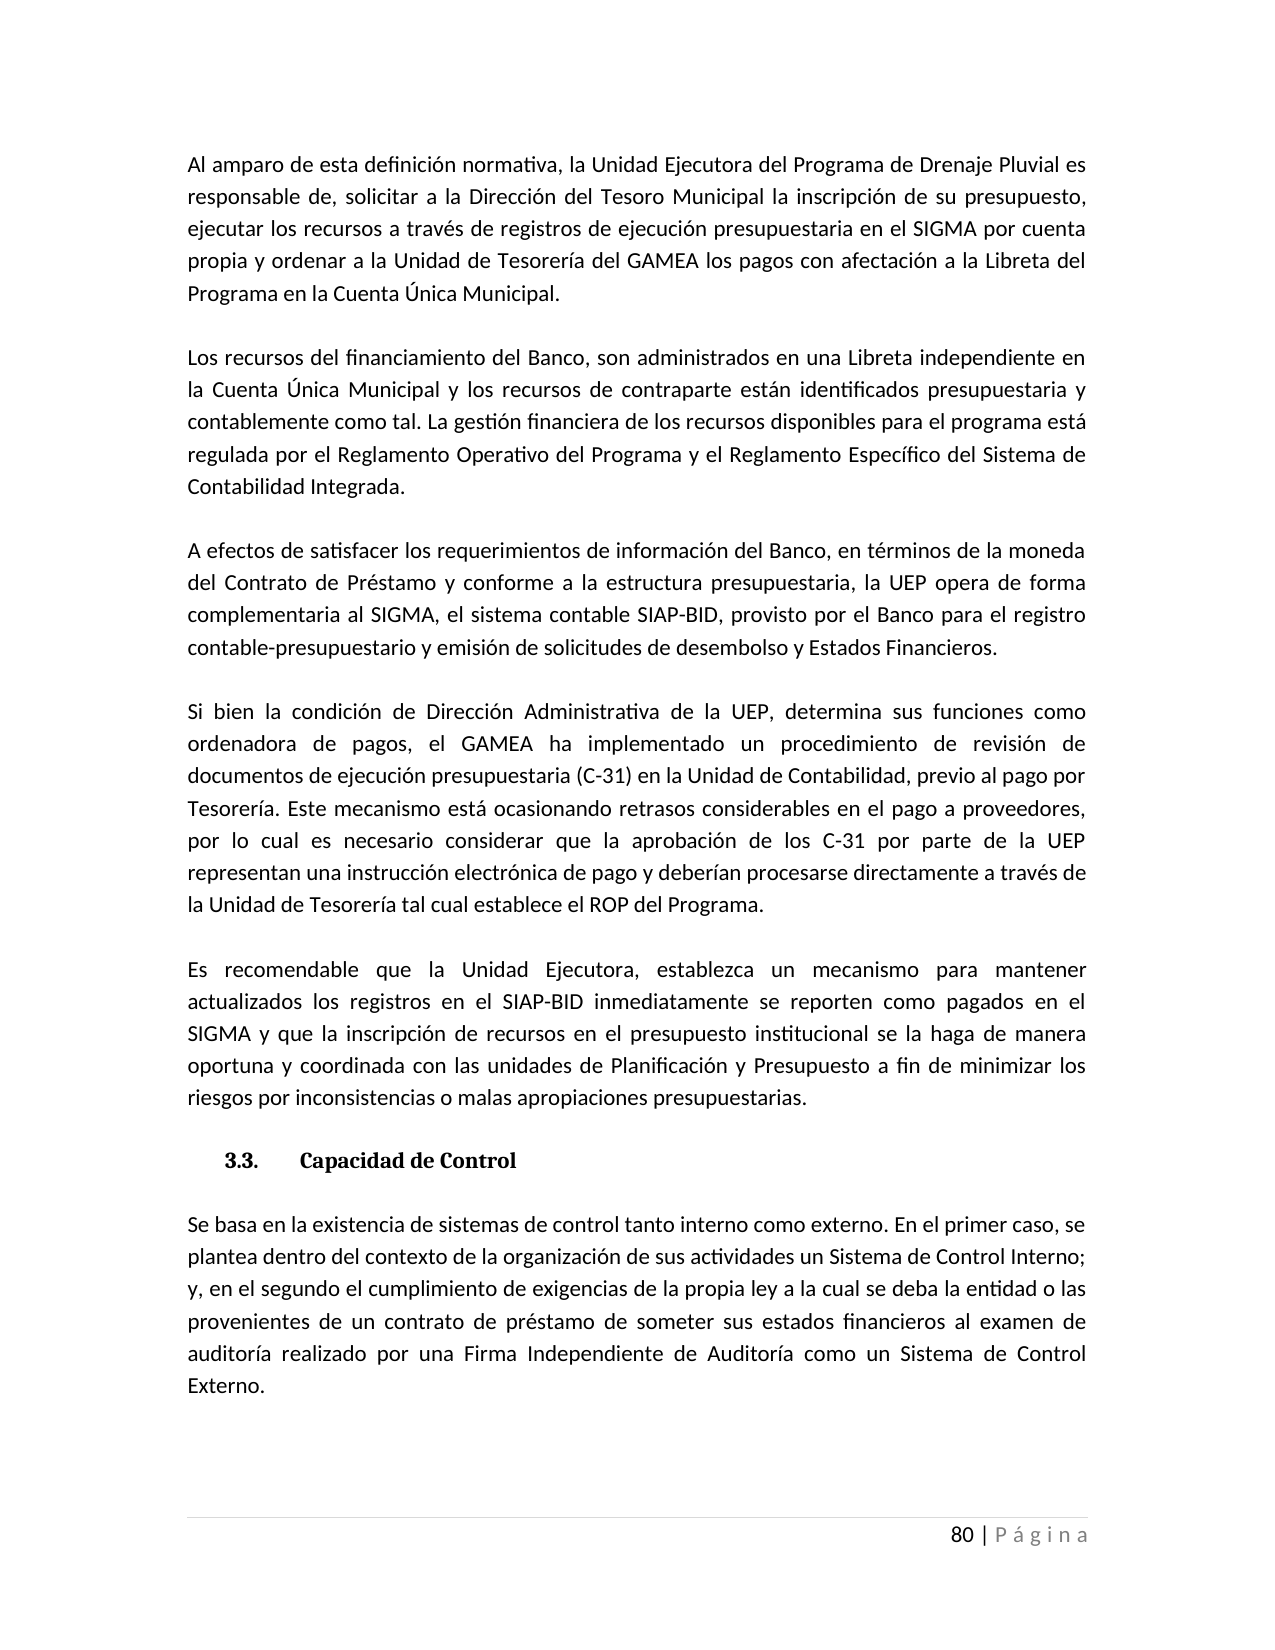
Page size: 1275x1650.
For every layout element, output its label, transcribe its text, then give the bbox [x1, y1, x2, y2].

text Los recursos del financiamiento del Banco, son administrados en una Libreta independiente en la Cuenta Única Municipal y los recursos de contraparte están identificados presupuestaria y contablemente como tal. La gestión financiera de los recursos disponibles para el programa está regulada por el Reglamento Operativo del Programa y el Reglamento Específico del Sistema de Contabilidad Integrada. [187, 343, 1088, 500]
text Se basa en la existencia de sistemas de control tanto interno como externo. En el primer caso, se plantea dentro del contexto de la organización de sus actividades un Sistema de Control Interno; y, en el segundo el cumplimiento de exigencias de la propia ley a la cual se deba la entidad o las provenientes de un contrato de préstamo de someter sus estados financieros al examen de auditoría realizado por una Firma Independiente de Auditoría como un Sistema de Control Externo. [187, 1210, 1088, 1399]
list Capacidad de Control [225, 1148, 1088, 1174]
text A efectos de satisfacer los requerimientos de información del Banco, en términos de la moneda del Contrato de Préstamo y conforme a la estructura presupuestaria, la UEP opera de forma complementaria al SIGMA, el sistema contable SIAP-BID, provisto por el Banco para el registro contable-presupuestario y emisión de solicitudes de desembolso y Estados Financieros. [187, 536, 1088, 661]
text Si bien la condición de Dirección Administrativa de la UEP, determina sus funciones como ordenadora de pagos, el GAMEA ha implementado un procedimiento de revisión de documentos de ejecución presupuestaria (C-31) en la Unidad de Contabilidad, previo al pago por Tesorería. Este mecanismo está ocasionando retrasos considerables en el pago a proveedores, por lo cual es necesario considerar que la aprobación de los C-31 por parte de la UEP representan una instrucción electrónica de pago y deberían procesarse directamente a través de la Unidad de Tesorería tal cual establece el ROP del Programa. [187, 697, 1088, 918]
text Es recomendable que la Unidad Ejecutora, establezca un mecanismo para mantener actualizados los registros en el SIAP-BID inmediatamente se reporten como pagados en el SIGMA y que la inscripción de recursos en el presupuesto institucional se la haga de manera oportuna y coordinada con las unidades de Planificación y Presupuesto a fin de minimizar los riesgos por inconsistencias o malas apropiaciones presupuestarias. [187, 955, 1088, 1111]
text Al amparo de esta definición normativa, la Unidad Ejecutora del Programa de Drenaje Pluvial es responsable de, solicitar a la Dirección del Tesoro Municipal la inscripción de su presupuesto, ejecutar los recursos a través de registros de ejecución presupuestaria en el SIGMA por cuenta propia y ordenar a la Unidad de Tesorería del GAMEA los pagos con afectación a la Libreta del Programa en la Cuenta Única Municipal. [187, 150, 1088, 307]
